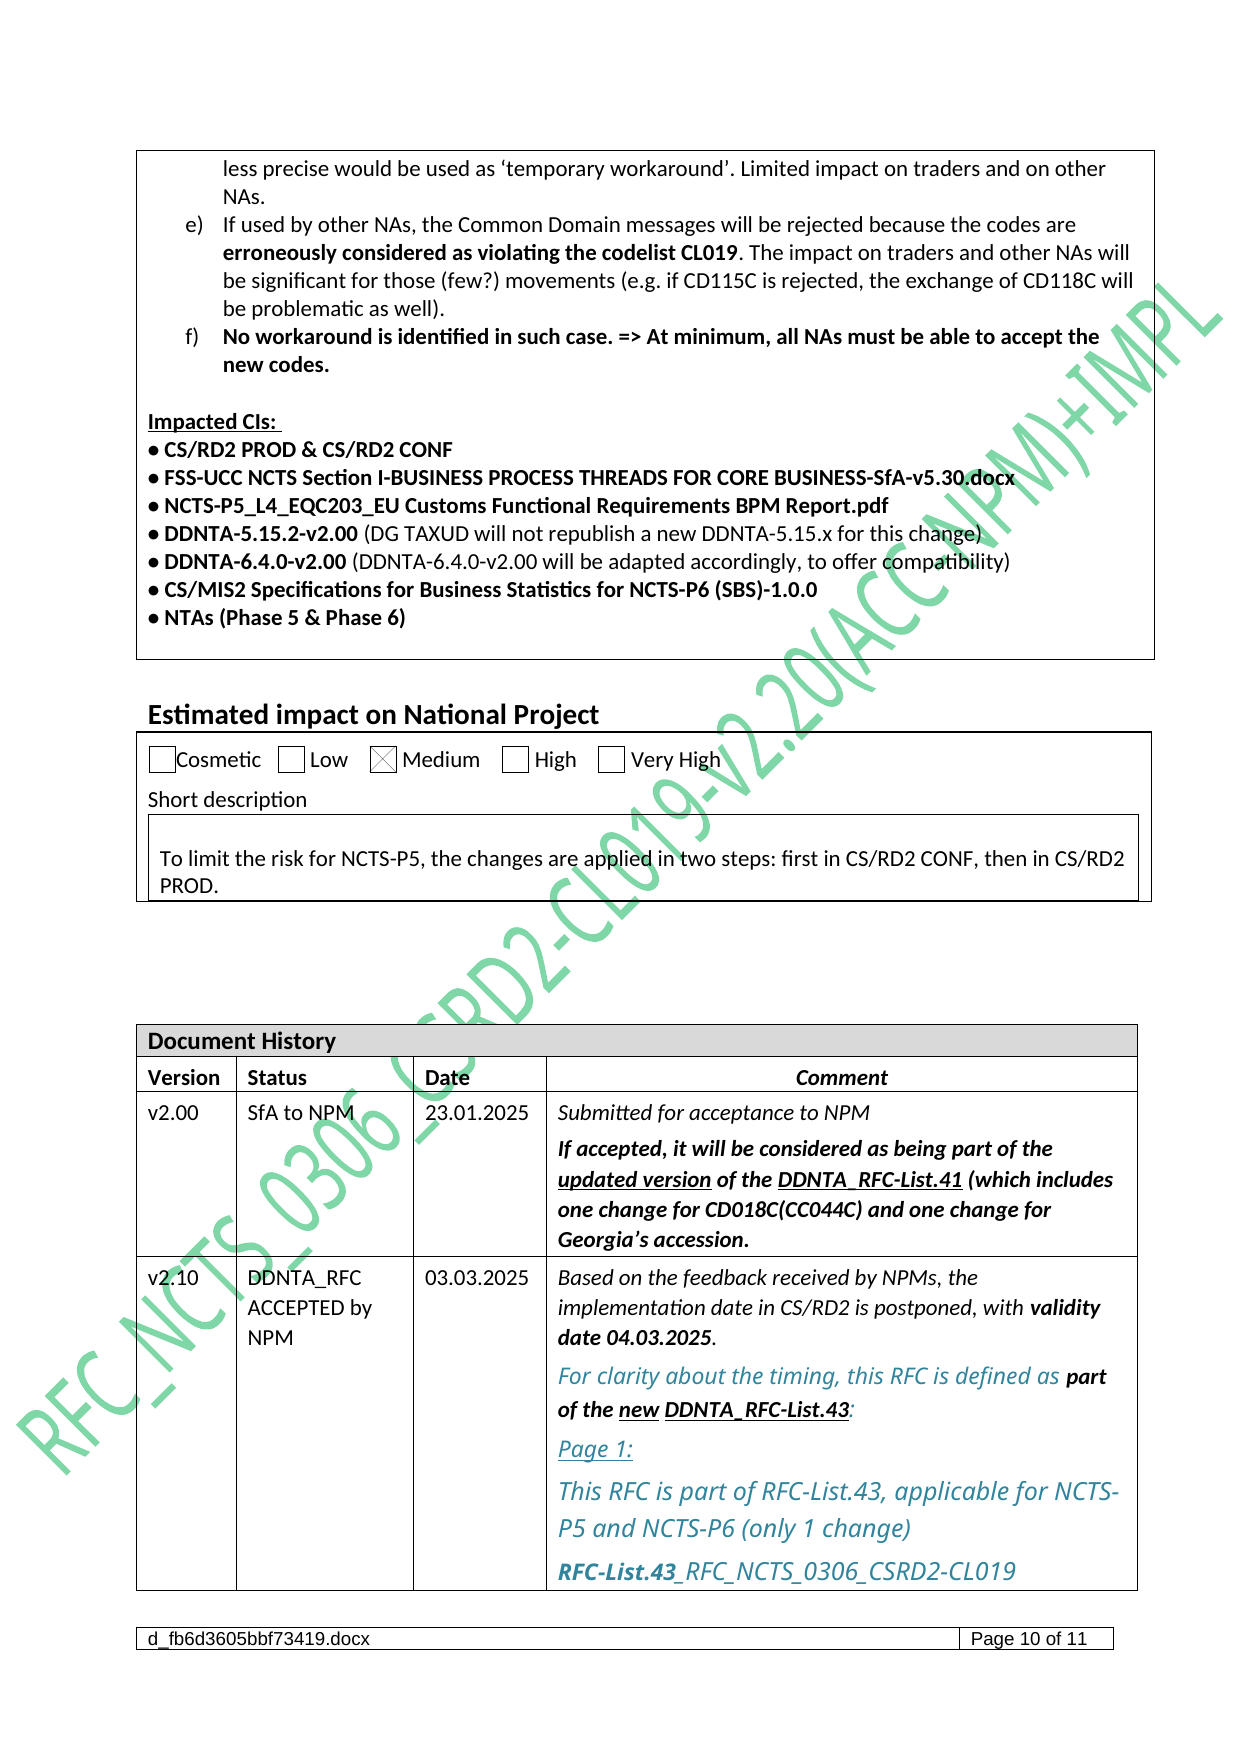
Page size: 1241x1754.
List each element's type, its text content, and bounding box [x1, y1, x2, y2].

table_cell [547, 1257, 1137, 1589]
table_cell DDNTA_RFC ACCEPTED by NPM [237, 1257, 413, 1589]
table_header Cosmetic Low Medium High Very High Short description [137, 733, 1151, 901]
table_header Document History [137, 1025, 1137, 1056]
table_cell 03.03.2025 [414, 1257, 546, 1589]
table_cell Date [414, 1057, 546, 1091]
table_cell v2.10 [137, 1257, 236, 1589]
table_cell v2.00 [137, 1092, 236, 1256]
table_cell Submitted for acceptance to NPM If accepted, it will be considered as being part of the updated version of the DDNTA_RFC-List.41 (which includes one change for CD018C(CC044C) and one change for Georgia’s accession. [547, 1092, 1137, 1256]
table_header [137, 151, 1154, 659]
text Estimated impact on National Project [148, 696, 1102, 731]
table_cell Version [137, 1057, 236, 1091]
table_cell Status [237, 1057, 413, 1091]
table_cell Comment [547, 1057, 1137, 1091]
table_cell 23.01.2025 [414, 1092, 546, 1256]
table_cell SfA to NPM [237, 1092, 413, 1256]
